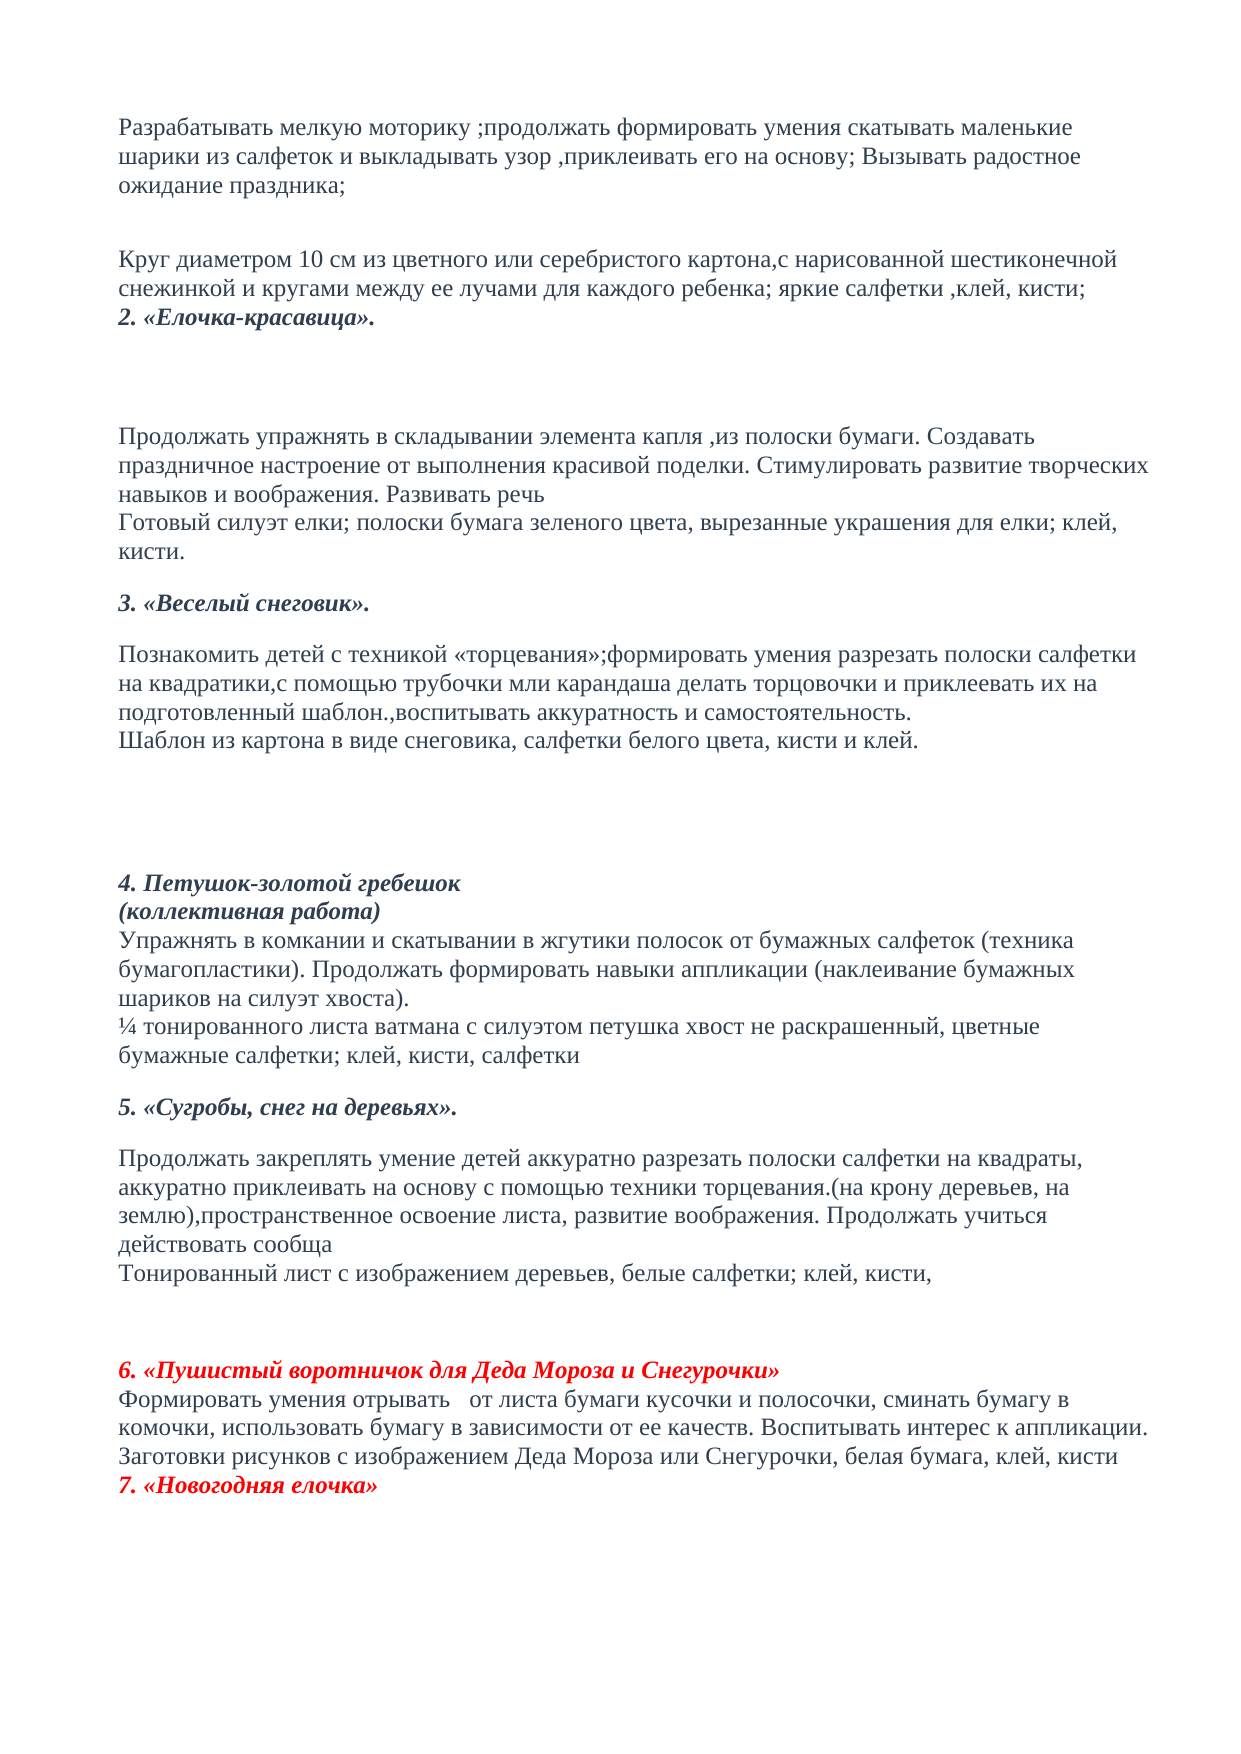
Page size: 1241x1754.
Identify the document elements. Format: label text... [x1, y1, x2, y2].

text 4. Петушок-золотой гребешок [118, 868, 1152, 896]
text Шаблон из картона в виде снеговика, салфетки белого цвета, кисти и клей. [118, 725, 1152, 754]
text 7. «Новогодняя елочка» [118, 1470, 1152, 1499]
text Тонированный лист с изображением деревьев, белые салфетки; клей, кисти, [118, 1258, 1152, 1287]
text 6. «Пушистый воротничок для Деда Мороза и Снегурочки» [118, 1355, 1152, 1384]
text Заготовки рисунков с изображением Деда Мороза или Снегурочки, белая бумага, клей, кисти [118, 1441, 1152, 1470]
text 3. «Веселый снеговик». [118, 588, 1152, 616]
text Продолжать упражнять в складывании элемента капля ,из полоски бумаги. Создавать праздничное настроение от выполнения красивой поделки. Стимулировать развитие творческих навыков и воображения. Развивать речь [118, 421, 1152, 507]
text 2. «Елочка-красавица». [118, 302, 1152, 330]
text Формировать умения отрывать от листа бумаги кусочки и полосочки, сминать бумагу в комочки, использовать бумагу в зависимости от ее качеств. Воспитывать интерес к аппликации. [118, 1384, 1152, 1441]
text (коллективная работа) [118, 896, 1152, 925]
text Познакомить детей с техникой «торцевания»;формировать умения разрезать полоски салфетки на квадратики,с помощью трубочки мли карандаша делать торцовочки и приклеевать их на подготовленный шаблон.,воспитывать аккуратность и самостоятельность. [118, 639, 1152, 725]
text 5. «Сугробы, снег на деревьях». [118, 1092, 1152, 1120]
text Круг диаметром 10 см из цветного или серебристого картона,с нарисованной шестиконечной снежинкой и кругами между ее лучами для каждого ребенка; яркие салфетки ,клей, кисти; [118, 244, 1152, 302]
text Готовый силуэт елки; полоски бумага зеленого цвета, вырезанные украшения для елки; клей, кисти. [118, 507, 1152, 565]
text ¼ тонированного листа ватмана с силуэтом петушка хвост не раскрашенный, цветные бумажные салфетки; клей, кисти, салфетки [118, 1011, 1152, 1069]
text Продолжать закреплять умение детей аккуратно разрезать полоски салфетки на квадраты, аккуратно приклеивать на основу с помощью техники торцевания.(на крону деревьев, на землю),пространственное освоение листа, развитие воображения. Продолжать учиться действовать сообща [118, 1143, 1152, 1258]
text Упражнять в комкании и скатывании в жгутики полосок от бумажных салфеток (техника бумагопластики). Продолжать формировать навыки аппликации (наклеивание бумажных шариков на силуэт хвоста). [118, 925, 1152, 1011]
text Разрабатывать мелкую моторику ;продолжать формировать умения скатывать маленькие шарики из салфеток и выкладывать узор ,приклеивать его на основу; Вызывать радостное ожидание праздника; [118, 112, 1152, 199]
